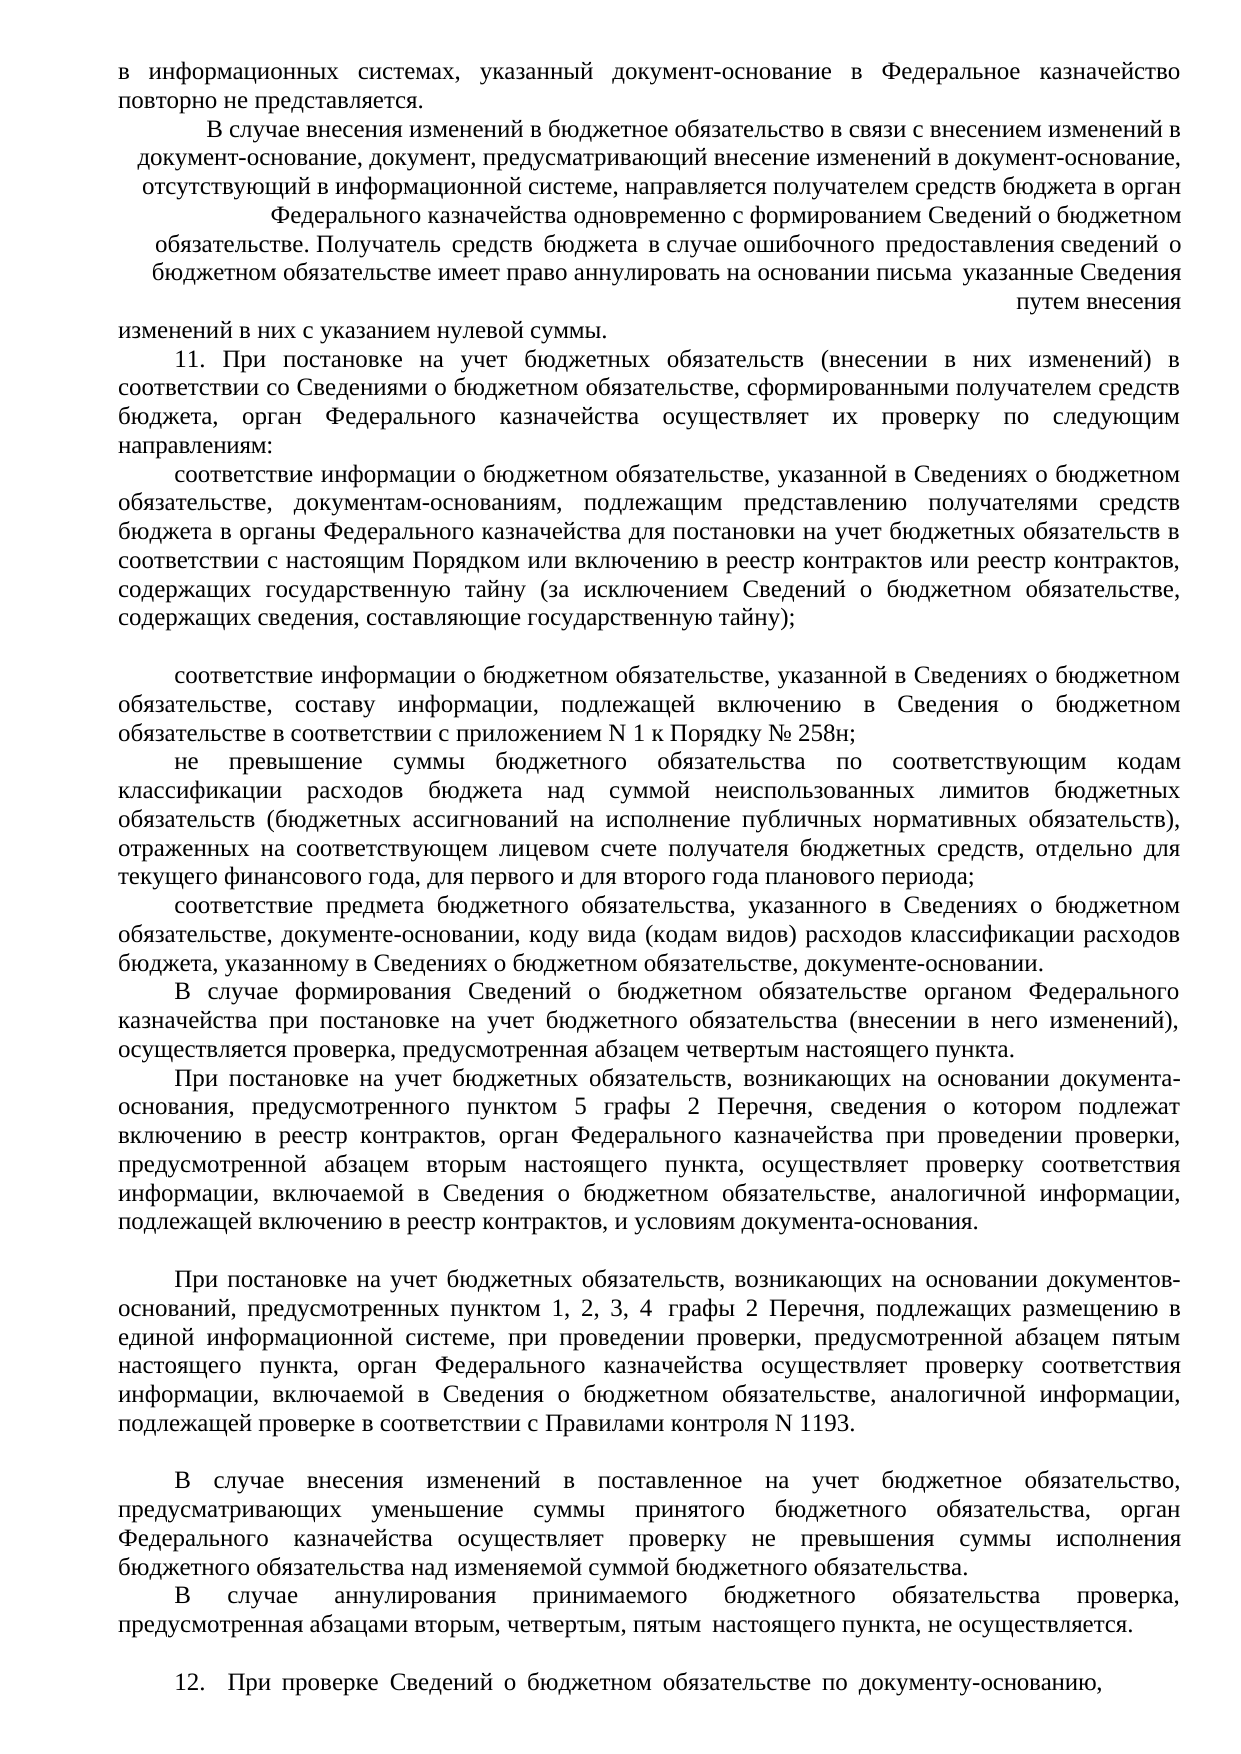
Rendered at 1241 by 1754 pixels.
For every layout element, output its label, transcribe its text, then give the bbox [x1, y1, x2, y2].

text При постановке на учет бюджетных обязательств, возникающих на основании документа- основания, предусмотренного пунктом 5 графы 2 Перечня, сведения о котором подлежат включению в реестр контрактов, орган Федерального казначейства при проведении проверки, предусмотренной абзацем вторым настоящего пункта, осуществляет проверку соответствия информации, включаемой в Сведения о бюджетном обязательстве, аналогичной информации, подлежащей включению в реестр контрактов, и условиям документа-основания. [118, 1063, 1181, 1235]
text в информационных системах, указанный документ-основание в Федеральное казначейство повторно не представляется. [118, 56, 1181, 114]
text соответствие предмета бюджетного обязательства, указанного в Сведениях о бюджетном обязательстве, документе-основании, коду вида (кодам видов) расходов классификации расходов бюджета, указанному в Сведениях о бюджетном обязательстве, документе-основании. [118, 890, 1181, 976]
list При постановке на учет бюджетных обязательств (внесении в них изменений) в соответствии со Сведениями о бюджетном обязательстве, сформированными получателем средств бюджета, орган Федерального казначейства осуществляет их проверку по следующим направлениям: [118, 344, 1181, 459]
text не превышение суммы бюджетного обязательства по соответствующим кодам классификации расходов бюджета над суммой неиспользованных лимитов бюджетных обязательств (бюджетных ассигнований на исполнение публичных нормативных обязательств), отраженных на соответствующем лицевом счете получателя бюджетных средств, отдельно для текущего финансового года, для первого и для второго года планового периода; [118, 746, 1181, 890]
text соответствие информации о бюджетном обязательстве, указанной в Сведениях о бюджетном обязательстве, документам-основаниям, подлежащим представлению получателями средств бюджета в органы Федерального казначейства для постановки на учет бюджетных обязательств в соответствии с настоящим Порядком или включению в реестр контрактов или реестр контрактов, содержащих государственную тайну (за исключением Сведений о бюджетном обязательстве, содержащих сведения, составляющие государственную тайну); [118, 459, 1181, 631]
text В случае внесения изменений в бюджетное обязательство в связи с внесением изменений в документ-основание, документ, предусматривающий внесение изменений в документ-основание, отсутствующий в информационной системе, направляется получателем средств бюджета в орган Федерального казначейства одновременно с формированием Сведений о бюджетном обязательстве. Получатель средств бюджета в случае ошибочного предоставления сведений о бюджетном обязательстве имеет право аннулировать на основании письма указанные Сведения путем внесения [118, 114, 1181, 315]
text При постановке на учет бюджетных обязательств, возникающих на основании документов- оснований, предусмотренных пунктом 1, 2, 3, 4 графы 2 Перечня, подлежащих размещению в единой информационной системе, при проведении проверки, предусмотренной абзацем пятым настоящего пункта, орган Федерального казначейства осуществляет проверку соответствия информации, включаемой в Сведения о бюджетном обязательстве, аналогичной информации, подлежащей проверке в соответствии с Правилами контроля N 1193. [118, 1264, 1182, 1437]
text В случае аннулирования принимаемого бюджетного обязательства проверка, предусмотренная абзацами вторым, четвертым, пятым настоящего пункта, не осуществляется. [118, 1580, 1181, 1638]
text В случае формирования Сведений о бюджетном обязательстве органом Федерального казначейства при постановке на учет бюджетного обязательства (внесении в него изменений), осуществляется проверка, предусмотренная абзацем четвертым настоящего пункта. [118, 976, 1181, 1063]
text изменений в них с указанием нулевой суммы. [118, 315, 1192, 344]
text В случае внесения изменений в поставленное на учет бюджетное обязательство, предусматривающих уменьшение суммы принятого бюджетного обязательства, орган Федерального казначейства осуществляет проверку не превышения суммы исполнения бюджетного обязательства над изменяемой суммой бюджетного обязательства. [118, 1465, 1181, 1580]
text соответствие информации о бюджетном обязательстве, указанной в Сведениях о бюджетном обязательстве, составу информации, подлежащей включению в Сведения о бюджетном обязательстве в соответствии с приложением N 1 к Порядку № 258н; [118, 660, 1181, 746]
list При проверке Сведений о бюджетном обязательстве по документу-основанию, [174, 1667, 1192, 1695]
